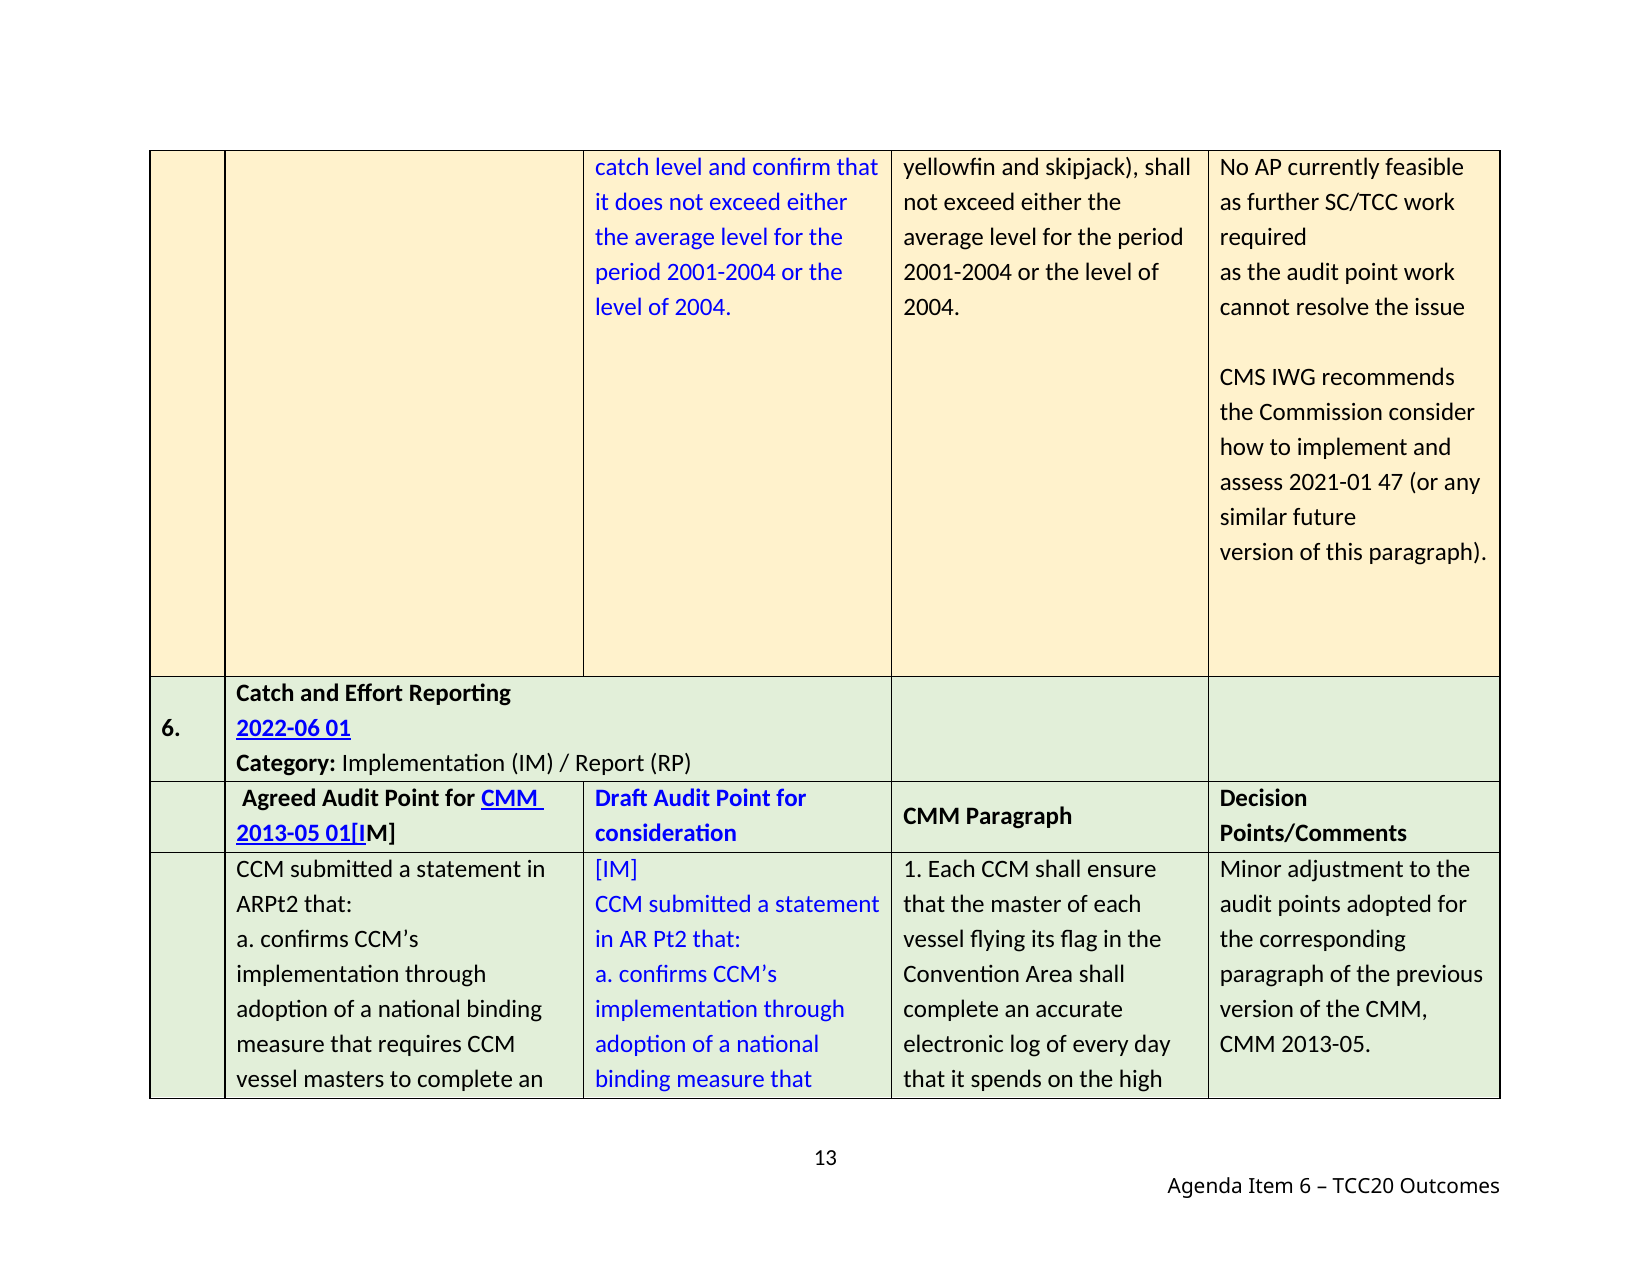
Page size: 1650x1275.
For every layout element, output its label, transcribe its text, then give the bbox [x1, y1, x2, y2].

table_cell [226, 853, 583, 1097]
table_cell Draft Audit Point for consideration [584, 782, 891, 852]
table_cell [226, 151, 583, 676]
table_cell Decision Points/Comments [1209, 782, 1499, 852]
table_cell [151, 782, 224, 852]
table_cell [892, 151, 1208, 676]
table_cell [892, 677, 1208, 781]
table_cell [1209, 853, 1499, 1097]
table_cell Catch and Effort Reporting 2022-06 01 Category: Implementation (IM) / Report (RP) [226, 677, 891, 781]
table_cell [151, 853, 224, 1097]
table_cell [151, 151, 224, 676]
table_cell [892, 853, 1208, 1097]
table_cell Agreed Audit Point for CMM 2013-05 01[IM] [226, 782, 583, 852]
table_cell [1209, 677, 1499, 781]
table_cell 6. [151, 677, 224, 781]
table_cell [584, 853, 891, 1097]
table_cell CMM Paragraph [892, 782, 1208, 852]
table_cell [584, 151, 891, 676]
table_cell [1209, 151, 1499, 676]
